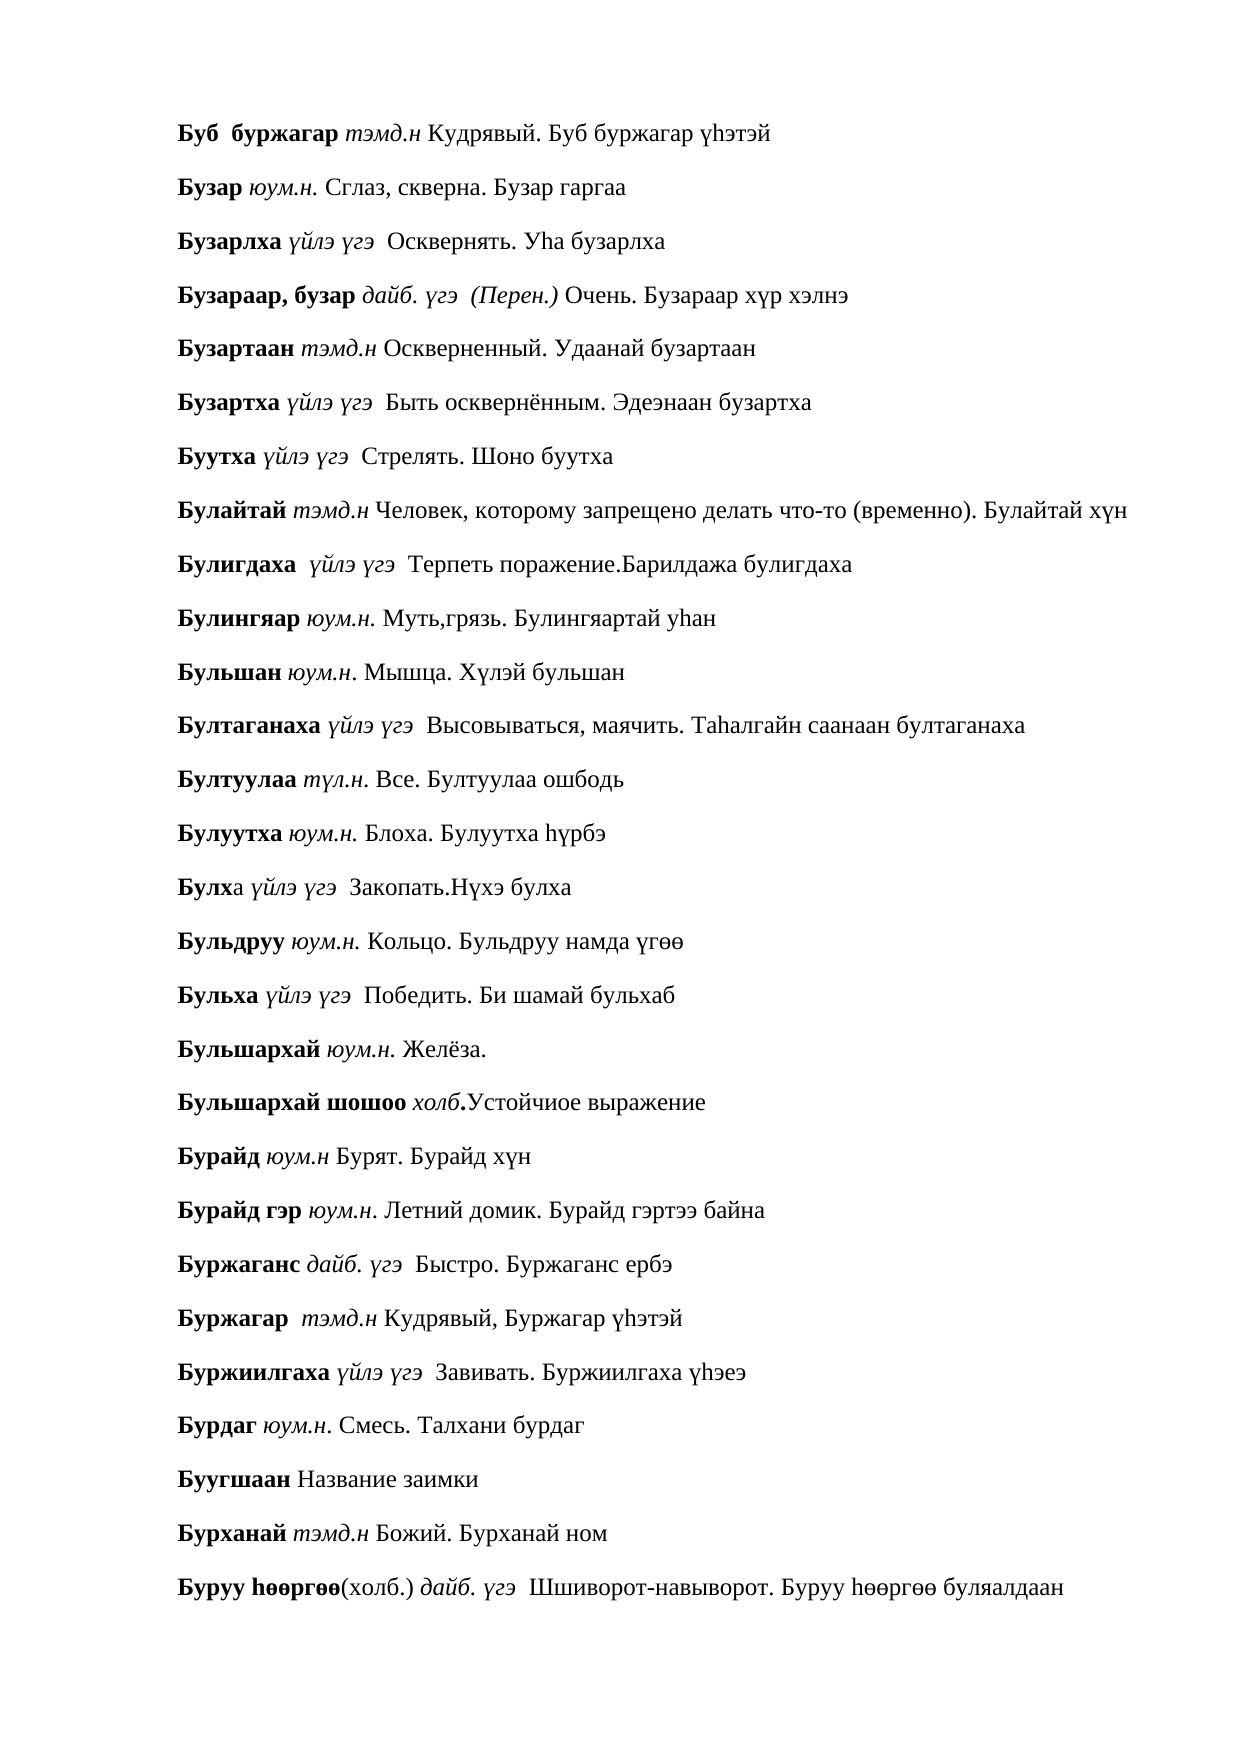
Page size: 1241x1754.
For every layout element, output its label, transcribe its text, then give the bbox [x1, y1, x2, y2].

text Буруу һөөргөө(холб.) дайб. үгэ Шшиворот-навыворот. Буруу һөөргөө буляалдаан [177, 1572, 1152, 1601]
text Булингяар юум.н. Муть,грязь. Булингяартай уhан [177, 603, 1152, 632]
text Булуутха юум.н. Блоха. Булуутха hүрбэ [177, 818, 1152, 847]
text Буугшаан Название заимки [177, 1464, 1152, 1493]
text Буржиилгаха үйлэ үгэ Завивать. Буржиилгаха үһэеэ [177, 1357, 1152, 1386]
text Бузар юум.н. Сглаз, скверна. Бузар гаргаа [177, 172, 1152, 201]
text Буб буржагар тэмд.н Кудрявый. Буб буржагар үhэтэй [177, 118, 1152, 147]
text Булигдаха үйлэ үгэ Терпеть поражение.Барилдажа булигдаха [177, 549, 1152, 578]
text Бузараар, бузар дайб. үгэ (Перен.) Очень. Бузараар хүр хэлнэ [177, 280, 1152, 308]
text Буутха үйлэ үгэ Стрелять. Шоно буутха [177, 441, 1152, 470]
text Бульшан юум.н. Мышца. Хүлэй бульшан [177, 657, 1152, 685]
text Бурдаг юум.н. Смесь. Талхани бурдаг [177, 1411, 1152, 1439]
text Бурайд юум.н Бурят. Бурайд хүн [177, 1141, 1152, 1170]
text Бурханай тэмд.н Божий. Бурханай ном [177, 1518, 1152, 1547]
text Бурайд гэр юум.н. Летний домик. Бурайд гэртээ байна [177, 1195, 1152, 1224]
text Бултаганаха үйлэ үгэ Высовываться, маячить. Таhалгайн саанаан бултаганаха [177, 711, 1152, 739]
text Буржаганс дайб. үгэ Быстро. Буржаганс ербэ [177, 1249, 1152, 1278]
text Булха үйлэ үгэ Закопать.Нүхэ булха [177, 872, 1152, 901]
text Бултуулаа түл.н. Все. Бултуулаа ошбодь [177, 764, 1152, 793]
text Бузартха үйлэ үгэ Быть осквернённым. Эдеэнаан бузартха [177, 387, 1152, 416]
text Булайтай тэмд.н Человек, которому запрещено делать что-то (временно). Булайтай хүн [177, 495, 1152, 524]
text Бульдруу юум.н. Кольцо. Бульдруу намда үгөө [177, 926, 1152, 955]
text Буржагар тэмд.н Кудрявый, Буржагар үһэтэй [177, 1303, 1152, 1332]
text Бульшархай юум.н. Желёза. [177, 1034, 1152, 1062]
text Бузартаан тэмд.н Оскверненный. Удаанай бузартаан [177, 333, 1152, 362]
text Бульха үйлэ үгэ Победить. Би шамай бульхаб [177, 980, 1152, 1008]
text Бузарлха үйлэ үгэ Осквернять. Уhа бузарлха [177, 226, 1152, 254]
text Бульшархай шошоо холб.Устойчиое выражение [177, 1087, 1152, 1116]
